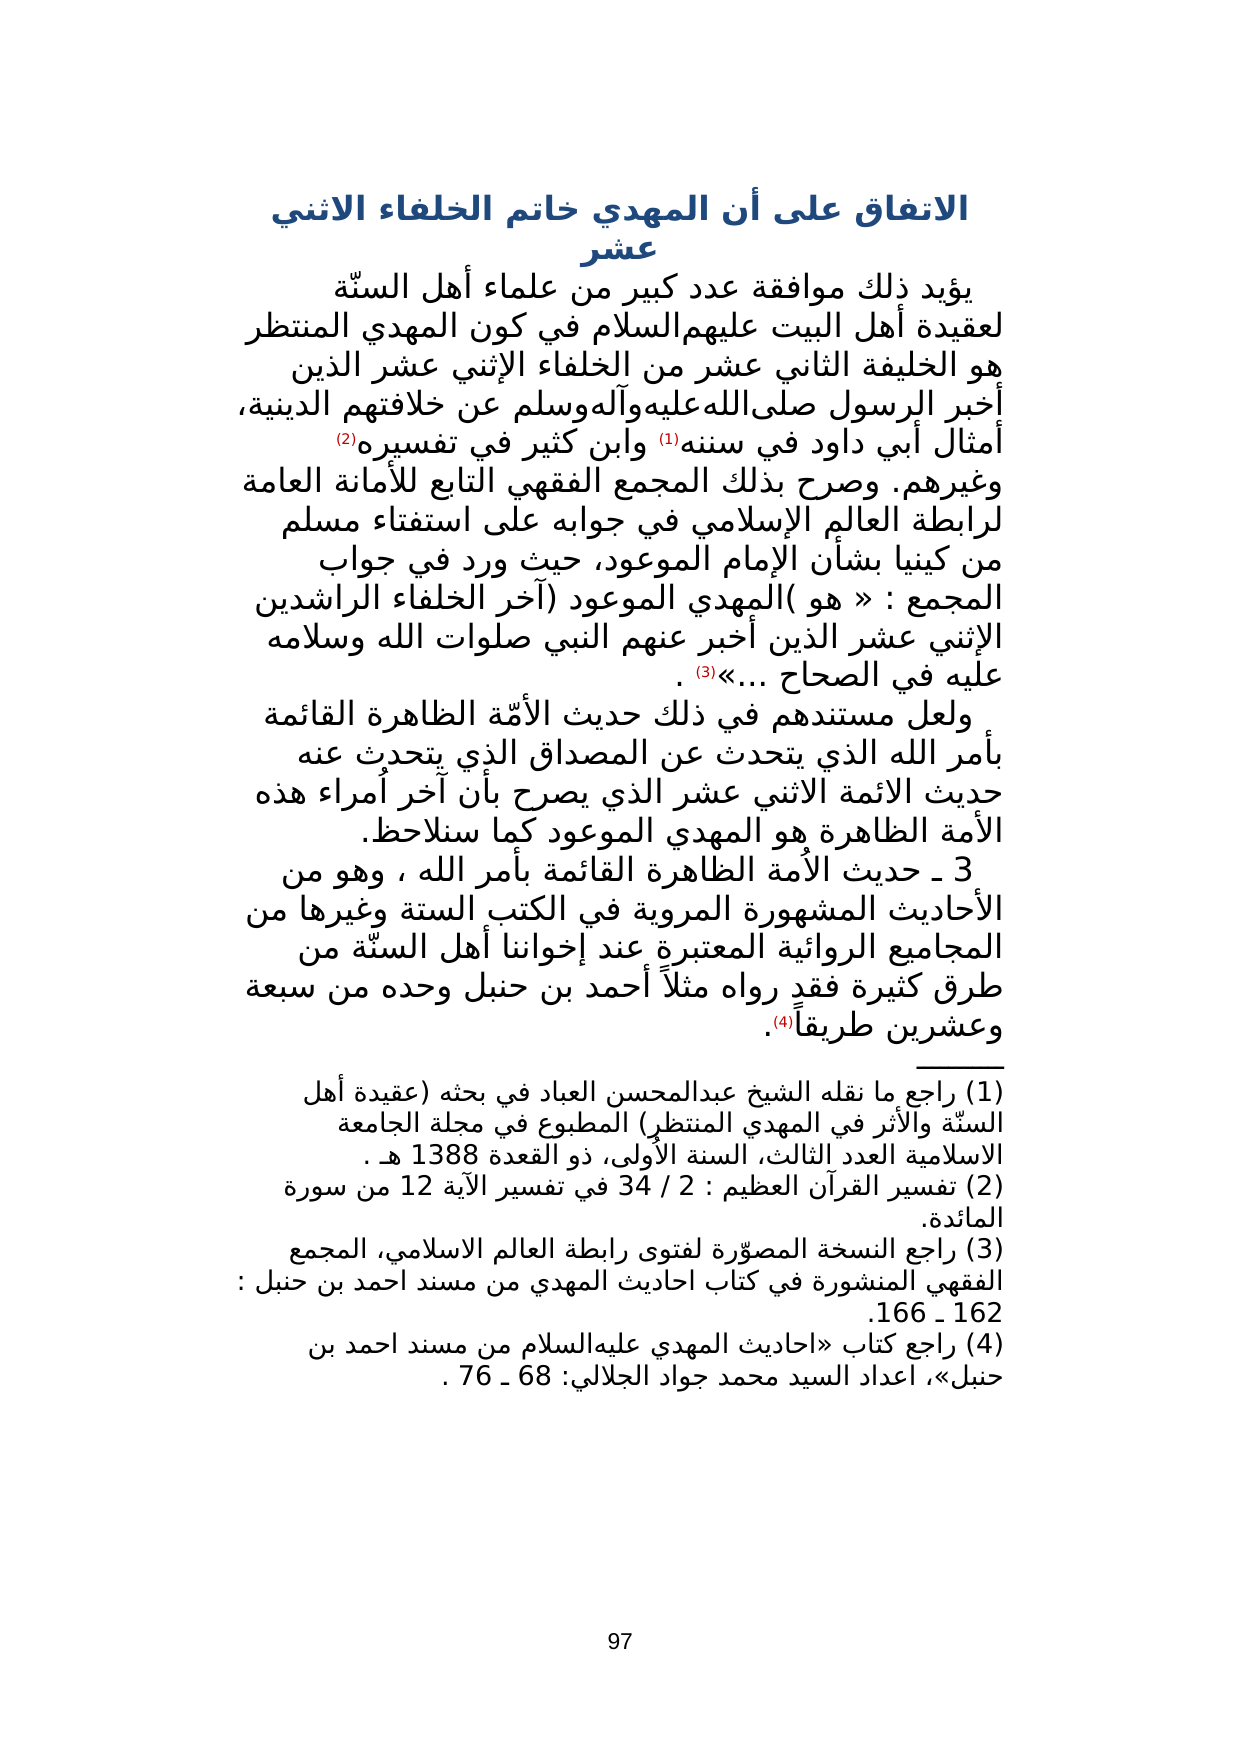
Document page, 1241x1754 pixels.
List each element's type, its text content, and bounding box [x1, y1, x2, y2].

text (3) راجع النسخة المصوّرة لفتوى رابطة العالم الاسلامي، المجمع الفقهي المنشورة في كتاب احاديث المهدي من مسند احمد بن حنبل : 162 ـ 166. [236, 1234, 1004, 1328]
text يؤيد ذلك موافقة عدد كبير من علماء أهل السنّة لعقيدة أهل البيت عليهم‌السلام في كون المهدي المنتظر هو الخليفة الثاني عشر من الخلفاء الإثني عشر الذين أخبر الرسول صلى‌الله‌عليه‌وآله‌وسلم عن خلافتهم الدينية، أمثال أبي داود في سننه(1) وابن كثير في تفسيره(2) وغيرهم. وصرح بذلك المجمع الفقهي التابع للأمانة العامة لرابطة العالم الإسلامي في جوابه على استفتاء مسلم من كينيا بشأن الإمام الموعود، حيث ورد في جواب المجمع : « هو )المهدي الموعود (آخر الخلفاء الراشدين الإثني عشر الذين أخبر عنهم النبي صلوات الله وسلامه عليه في الصحاح ...»(3) . [236, 267, 1004, 695]
text (1) راجع ما نقله الشيخ عبدالمحسن العباد في بحثه (عقيدة أهل السنّة والأثر في المهدي المنتظر) المطبوع في مجلة الجامعة الاسلامية العدد الثالث، السنة الاُولى، ذو القعدة 1388 هـ . [236, 1076, 1004, 1171]
text (4) راجع كتاب «احاديث المهدي عليه‌السلام من مسند احمد بن حنبل»، اعداد السيد محمد جواد الجلالي: 68 ـ 76 . [236, 1328, 1004, 1392]
text ـــــــــــ [236, 1044, 1004, 1076]
text (2) تفسير القرآن العظيم : 2 / 34 في تفسير الآية 12 من سورة المائدة. [236, 1171, 1004, 1234]
text 3 ـ حديث الاُمة الظاهرة القائمة بأمر الله ، وهو من الأحاديث المشهورة المروية في الكتب الستة وغيرها من المجاميع الروائية المعتبرة عند إخواننا أهل السنّة من طرق كثيرة فقد رواه مثلاً أحمد بن حنبل وحده من سبعة وعشرين طريقاً(4). [236, 850, 1004, 1044]
text ولعل مستندهم في ذلك حديث الأمّة الظاهرة القائمة بأمر الله الذي يتحدث عن المصداق الذي يتحدث عنه حديث الائمة الاثني عشر الذي يصرح بأن آخر اُمراء هذه الأمة الظاهرة هو المهدي الموعود كما سنلاحظ. [236, 695, 1004, 850]
subtitle الاتفاق على أن المهدي خاتم الخلفاء الاثني عشر [236, 190, 1004, 267]
